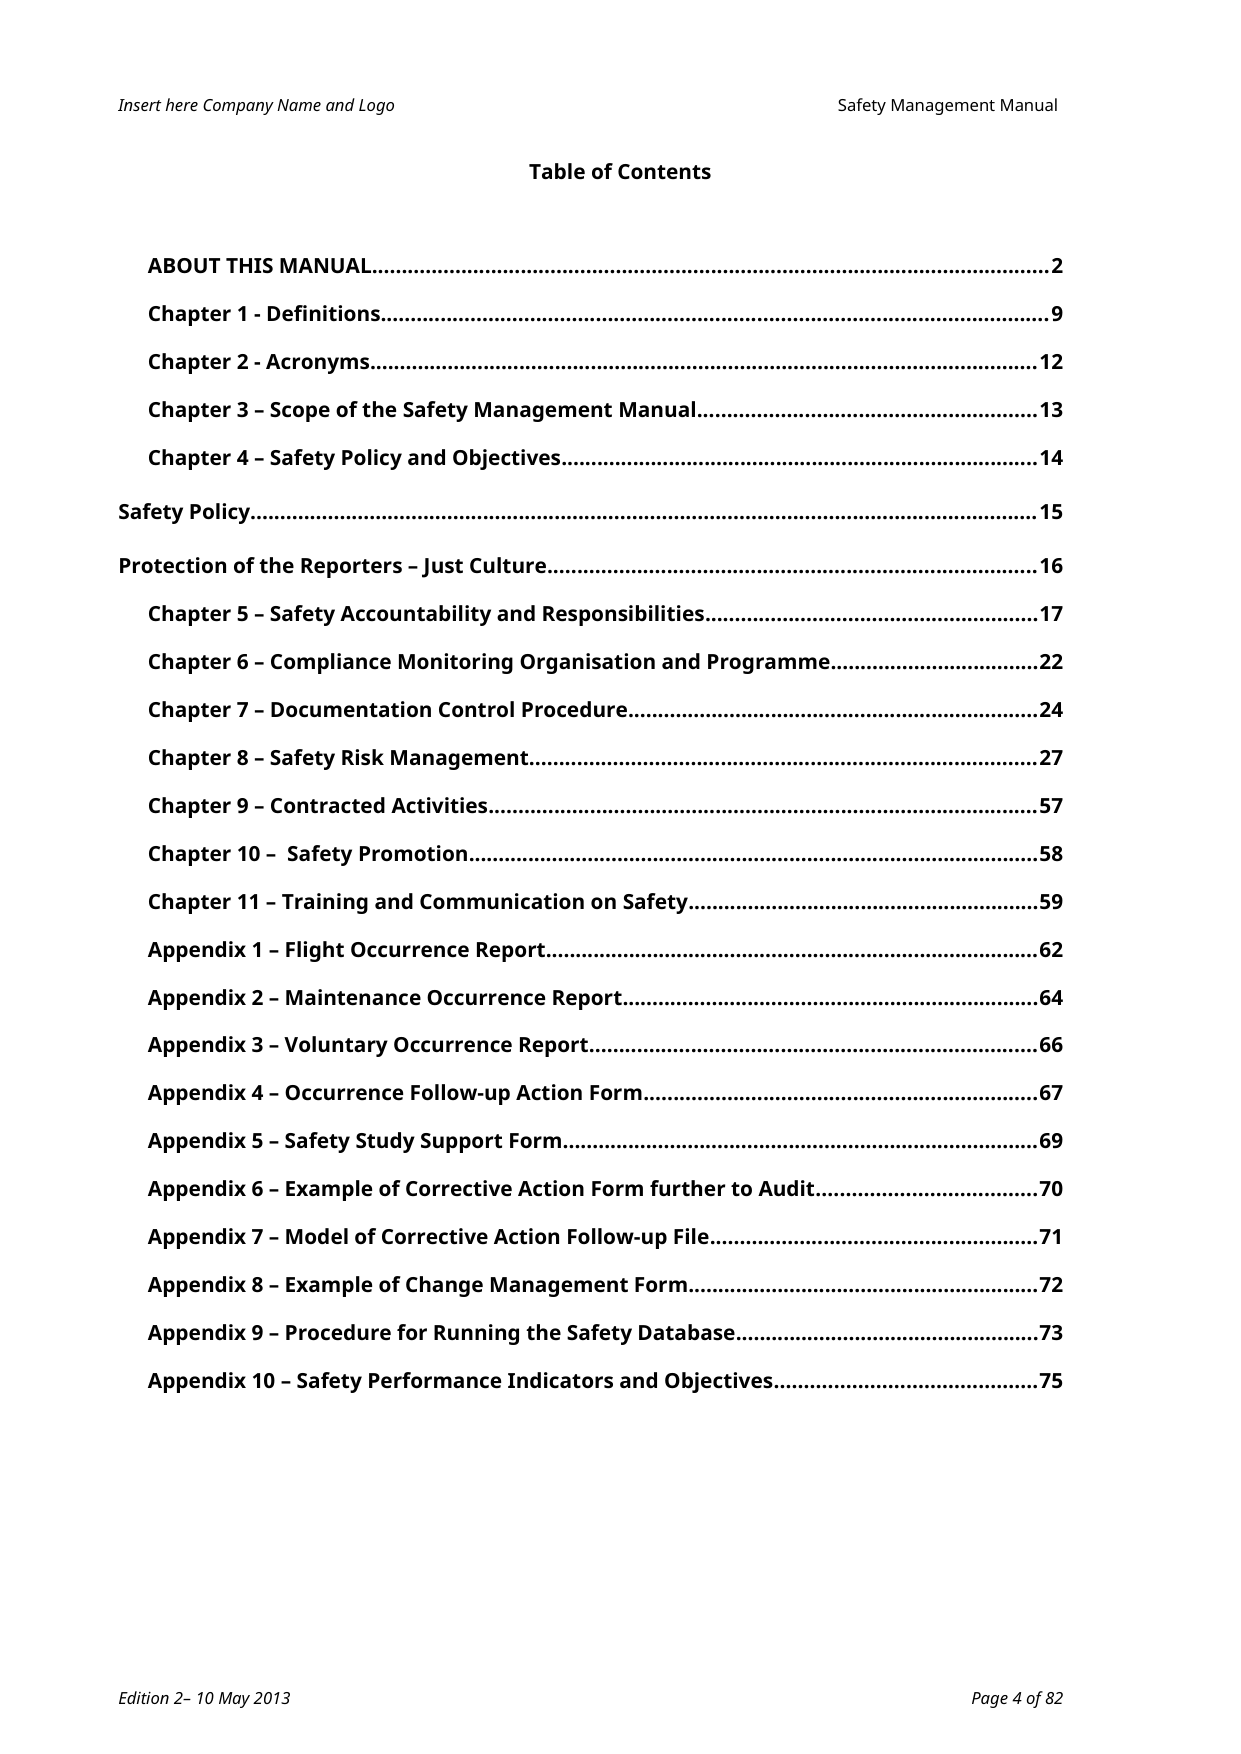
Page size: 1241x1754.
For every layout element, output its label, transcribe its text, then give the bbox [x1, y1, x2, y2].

subtitle Table of Contents [118, 156, 1122, 185]
